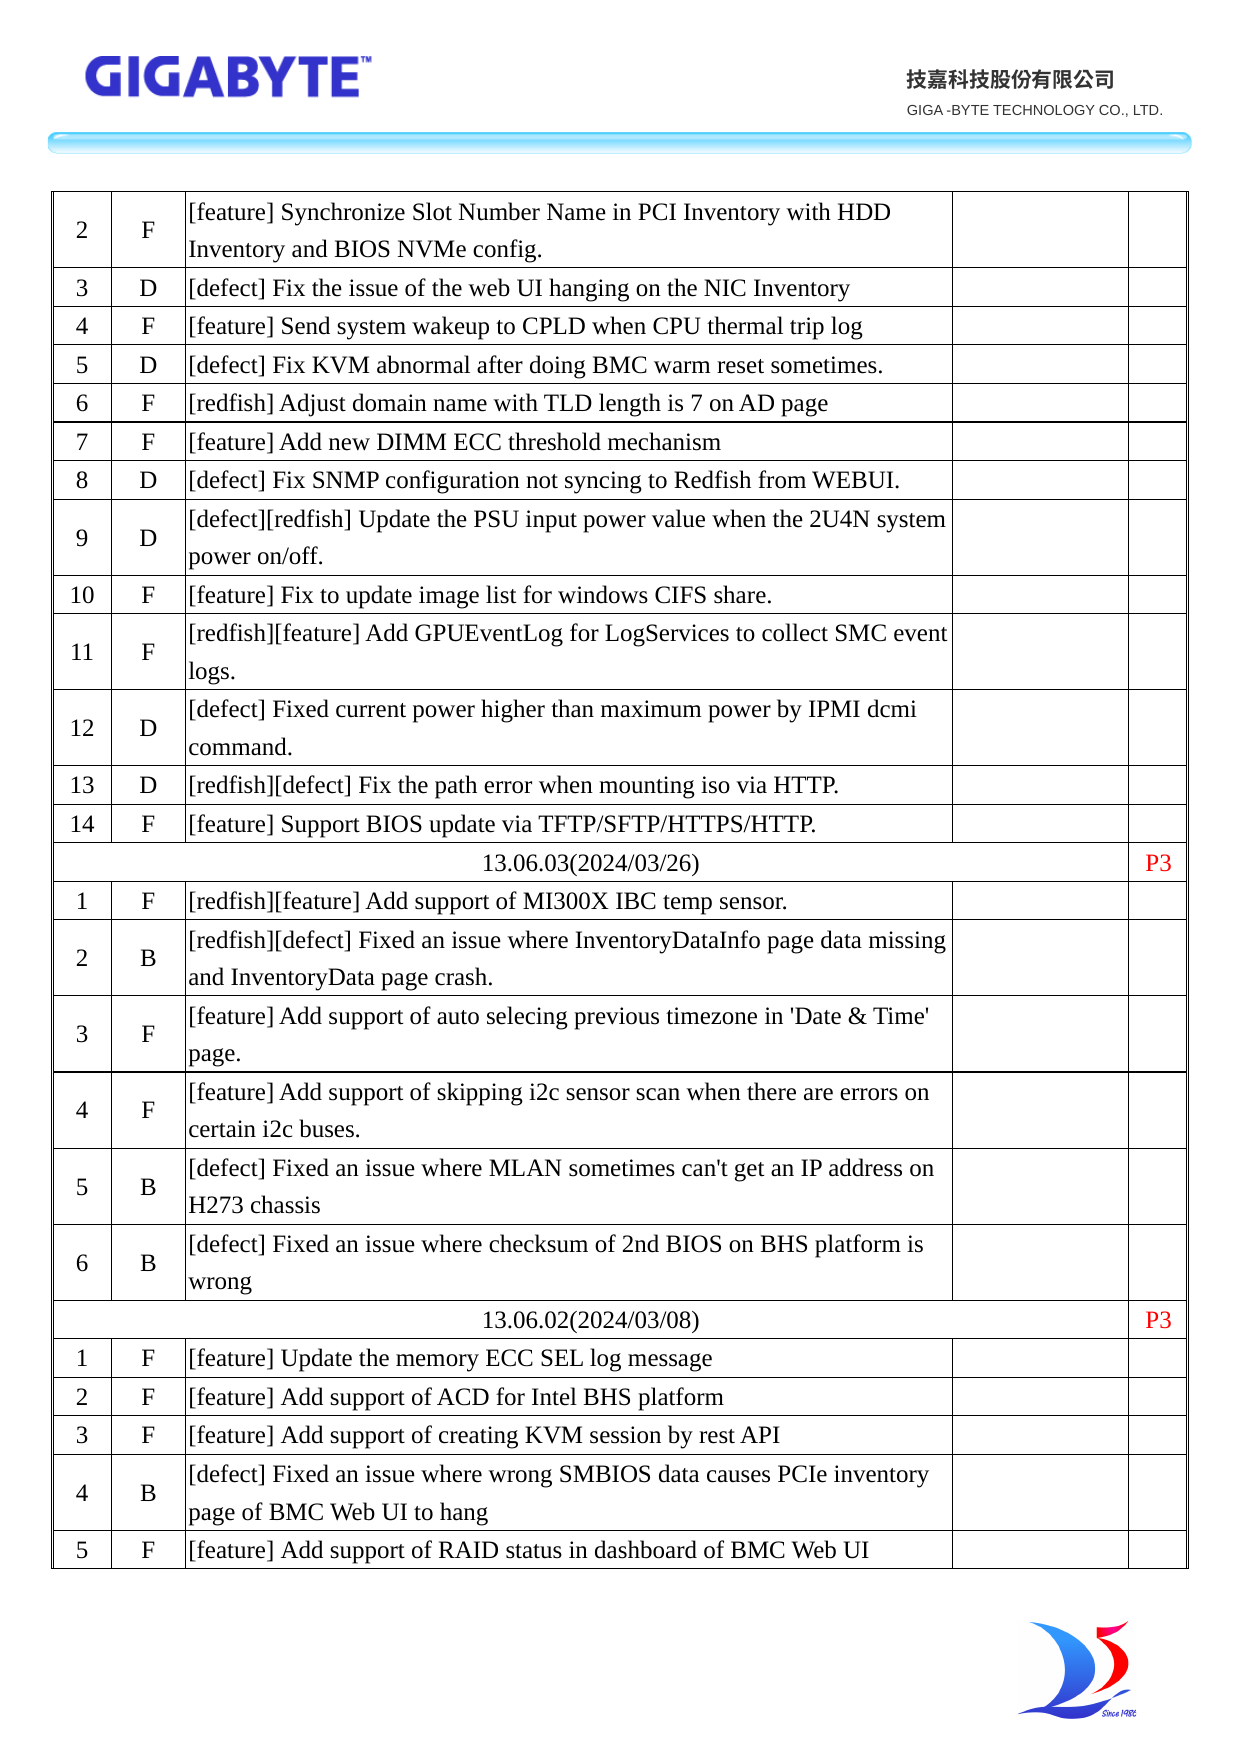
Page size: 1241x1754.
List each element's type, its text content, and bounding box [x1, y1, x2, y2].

table_cell [feature] Synchronize Slot Number Name in PCI Inventory with HDD Inventory and BIOS NVMe config. [186, 192, 952, 267]
table_cell F [112, 1378, 185, 1415]
table_cell F [112, 1531, 185, 1568]
table_cell [1129, 576, 1186, 613]
table_cell [953, 805, 1128, 842]
table_cell D [112, 500, 185, 574]
table_cell [953, 268, 1128, 306]
table_cell 3 [54, 268, 111, 306]
table_cell 12 [54, 690, 111, 765]
table_cell 13.06.03(2024/03/26) [54, 843, 1128, 881]
table_cell [feature] Add new DIMM ECC threshold mechanism [186, 423, 952, 460]
table_cell D [112, 345, 185, 383]
table_cell [1129, 384, 1186, 421]
table_cell [953, 384, 1128, 421]
table_cell F [112, 1416, 185, 1454]
table_cell F [112, 1339, 185, 1377]
table_cell [1129, 1416, 1186, 1454]
table_cell 6 [54, 1225, 111, 1299]
table_cell F [112, 882, 185, 919]
table_cell [redfish][feature] Add support of MI300X IBC temp sensor. [186, 882, 952, 919]
table_cell D [112, 268, 185, 306]
table_cell F [112, 576, 185, 613]
table_cell [953, 920, 1128, 995]
table_cell [953, 1455, 1128, 1530]
table_cell F [112, 307, 185, 344]
table_cell [feature] Update the memory ECC SEL log message [186, 1339, 952, 1377]
table_cell [defect] Fixed an issue where checksum of 2nd BIOS on BHS platform is wrong [186, 1225, 952, 1299]
table_cell [feature] Add support of ACD for Intel BHS platform [186, 1378, 952, 1415]
table_cell 14 [54, 805, 111, 842]
table_cell 5 [54, 1149, 111, 1223]
table_cell [feature] Send system wakeup to CPLD when CPU thermal trip log [186, 307, 952, 344]
table_cell B [112, 1149, 185, 1223]
table_cell [1129, 882, 1186, 919]
table_cell [953, 192, 1128, 267]
table_cell [953, 1416, 1128, 1454]
table_cell B [112, 920, 185, 995]
table_cell 10 [54, 576, 111, 613]
table_cell [953, 500, 1128, 574]
table_cell F [112, 384, 185, 421]
table_cell P3 [1129, 843, 1186, 881]
table_cell [1129, 1378, 1186, 1415]
table_cell [feature] Support BIOS update via TFTP/SFTP/HTTPS/HTTP. [186, 805, 952, 842]
table_cell 4 [54, 307, 111, 344]
table_cell [1129, 307, 1186, 344]
table_cell [feature] Add support of skipping i2c sensor scan when there are errors on certain i2c buses. [186, 1073, 952, 1147]
table_cell F [112, 423, 185, 460]
table_cell [1129, 1225, 1186, 1299]
table_cell [1129, 690, 1186, 765]
table_cell P3 [1129, 1301, 1186, 1338]
table_cell 5 [54, 1531, 111, 1568]
table_cell [defect] Fix SNMP configuration not syncing to Redfish from WEBUI. [186, 461, 952, 498]
table_cell [defect] Fix KVM abnormal after doing BMC warm reset sometimes. [186, 345, 952, 383]
table_cell [feature] Add support of RAID status in dashboard of BMC Web UI [186, 1531, 952, 1568]
table_cell 9 [54, 500, 111, 574]
table_cell [1129, 345, 1186, 383]
table_cell [feature] Add support of auto selecing previous timezone in 'Date & Time' page. [186, 996, 952, 1071]
table_cell 6 [54, 384, 111, 421]
table_cell [953, 1339, 1128, 1377]
table_cell [953, 461, 1128, 498]
table_cell F [112, 996, 185, 1071]
table_cell [1129, 614, 1186, 689]
table_cell [1129, 268, 1186, 306]
table_cell [953, 307, 1128, 344]
table_cell [1129, 996, 1186, 1071]
table_cell [953, 1073, 1128, 1147]
table_cell [1129, 500, 1186, 574]
table_cell [953, 614, 1128, 689]
table_cell D [112, 766, 185, 804]
table_cell [953, 1531, 1128, 1568]
table_cell [953, 766, 1128, 804]
table_cell [953, 1149, 1128, 1223]
table_cell [953, 882, 1128, 919]
table_cell [defect] Fix the issue of the web UI hanging on the NIC Inventory [186, 268, 952, 306]
table_cell [redfish][defect] Fix the path error when mounting iso via HTTP. [186, 766, 952, 804]
table_cell F [112, 614, 185, 689]
table_cell B [112, 1455, 185, 1530]
table_cell [953, 345, 1128, 383]
table_cell 2 [54, 920, 111, 995]
table_cell [1129, 461, 1186, 498]
table_cell 4 [54, 1455, 111, 1530]
table_cell 13 [54, 766, 111, 804]
table_cell [1129, 1339, 1186, 1377]
table_cell 13.06.02(2024/03/08) [54, 1301, 1128, 1338]
table_cell [953, 690, 1128, 765]
table_cell 7 [54, 423, 111, 460]
table_cell 3 [54, 1416, 111, 1454]
table_cell [1129, 423, 1186, 460]
table_cell 5 [54, 345, 111, 383]
table_cell [953, 423, 1128, 460]
table_cell [1129, 1073, 1186, 1147]
table_cell 4 [54, 1073, 111, 1147]
table_cell [953, 996, 1128, 1071]
table_cell [953, 576, 1128, 613]
table_cell [953, 1378, 1128, 1415]
table_cell [1129, 920, 1186, 995]
table_cell 1 [54, 882, 111, 919]
picture [1017, 1620, 1137, 1719]
table_cell [1129, 1531, 1186, 1568]
table_cell 3 [54, 996, 111, 1071]
table_cell [1129, 766, 1186, 804]
table_cell [redfish] Adjust domain name with TLD length is 7 on AD page [186, 384, 952, 421]
table_cell [feature] Add support of creating KVM session by rest API [186, 1416, 952, 1454]
table_cell [defect][redfish] Update the PSU input power value when the 2U4N system power on/off. [186, 500, 952, 574]
table_cell F [112, 192, 185, 267]
table_cell 1 [54, 1339, 111, 1377]
picture [47, 56, 1192, 154]
table_cell [defect] Fixed an issue where MLAN sometimes can't get an IP address on H273 chassis [186, 1149, 952, 1223]
table_cell F [112, 805, 185, 842]
table_cell 11 [54, 614, 111, 689]
table_cell [redfish][feature] Add GPUEventLog for LogServices to collect SMC event logs. [186, 614, 952, 689]
table_cell [1129, 805, 1186, 842]
table_cell D [112, 690, 185, 765]
table_cell [1129, 1455, 1186, 1530]
table_cell 2 [54, 192, 111, 267]
table_cell [redfish][defect] Fixed an issue where InventoryDataInfo page data missing and InventoryData page crash. [186, 920, 952, 995]
table_cell 2 [54, 1378, 111, 1415]
table_cell [953, 1225, 1128, 1299]
table_cell [1129, 192, 1186, 267]
table_cell 8 [54, 461, 111, 498]
table_cell F [112, 1073, 185, 1147]
table_cell [1129, 1149, 1186, 1223]
table_cell [defect] Fixed current power higher than maximum power by IPMI dcmi command. [186, 690, 952, 765]
table_cell B [112, 1225, 185, 1299]
table_cell D [112, 461, 185, 498]
table_cell [defect] Fixed an issue where wrong SMBIOS data causes PCIe inventory page of BMC Web UI to hang [186, 1455, 952, 1530]
table_cell [feature] Fix to update image list for windows CIFS share. [186, 576, 952, 613]
